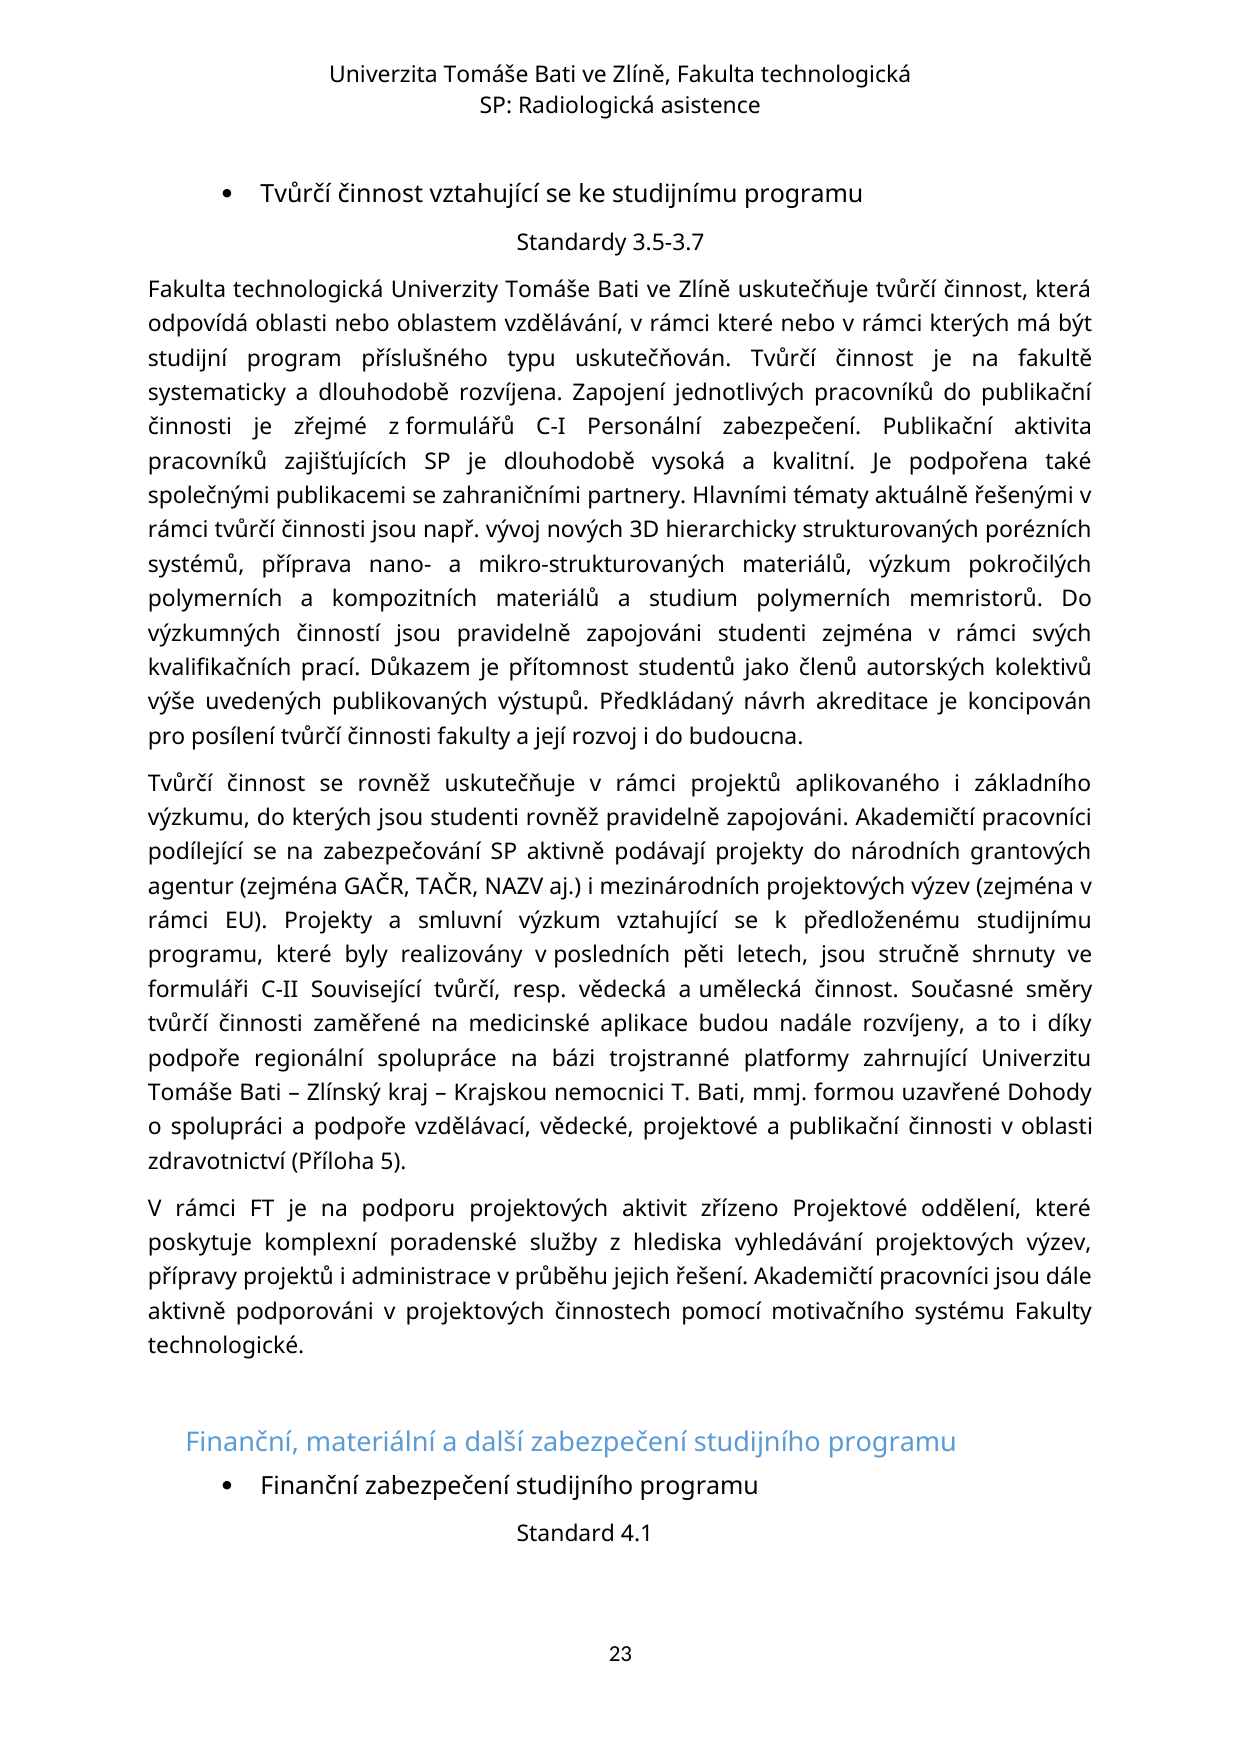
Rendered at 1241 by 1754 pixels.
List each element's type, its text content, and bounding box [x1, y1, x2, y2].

text V rámci FT je na podporu projektových aktivit zřízeno Projektové oddělení, které poskytuje komplexní poradenské služby z hlediska vyhledávání projektových výzev, přípravy projektů i administrace v průběhu jejich řešení. Akademičtí pracovníci jsou dále aktivně podporováni v projektových činnostech pomocí motivačního systému Fakulty technologické. [148, 1192, 1093, 1360]
text Fakulta technologická Univerzity Tomáše Bati ve Zlíně uskutečňuje tvůrčí činnost, která odpovídá oblasti nebo oblastem vzdělávání, v rámci které nebo v rámci kterých má být studijní program příslušného typu uskutečňován. Tvůrčí činnost je na fakultě systematicky a dlouhodobě rozvíjena. Zapojení jednotlivých pracovníků do publikační činnosti je zřejmé z formulářů C-I Personální zabezpečení. Publikační aktivita pracovníků zajišťujících SP je dlouhodobě vysoká a kvalitní. Je podpořena také společnými publikacemi se zahraničními partnery. Hlavními tématy aktuálně řešenými v rámci tvůrčí činnosti jsou např. vývoj nových 3D hierarchicky strukturovaných porézních systémů, příprava nano- a mikro-strukturovaných materiálů, výzkum pokročilých polymerních a kompozitních materiálů a studium polymerních memristorů. Do výzkumných činností jsou pravidelně zapojováni studenti zejména v rámci svých kvalifikačních prací. Důkazem je přítomnost studentů jako členů autorských kolektivů výše uvedených publikovaných výstupů. Předkládaný návrh akreditace je koncipován pro posílení tvůrčí činnosti fakulty a její rozvoj i do budoucna. [148, 273, 1093, 751]
text Standard 4.1 [148, 1517, 1093, 1549]
text Tvůrčí činnost se rovněž uskutečňuje v rámci projektů aplikovaného i základního výzkumu, do kterých jsou studenti rovněž pravidelně zapojováni. Akademičtí pracovníci podílející se na zabezpečování SP aktivně podávají projekty do národních grantových agentur (zejména GAČR, TAČR, NAZV aj.) i mezinárodních projektových výzev (zejména v rámci EU). Projekty a smluvní výzkum vztahující se k předloženému studijnímu programu, které byly realizovány v posledních pěti letech, jsou stručně shrnuty ve formuláři C-II Související tvůrčí, resp. vědecká a umělecká činnost. Současné směry tvůrčí činnosti zaměřené na medicinské aplikace budou nadále rozvíjeny, a to i díky podpoře regionální spolupráce na bázi trojstranné platformy zahrnující Univerzitu Tomáše Bati – Zlínský kraj – Krajskou nemocnici T. Bati, mmj. formou uzavřené Dohody o spolupráci a podpoře vzdělávací, vědecké, projektové a publikační činnosti v oblasti zdravotnictví (Příloha 5). [148, 767, 1093, 1176]
subtitle Finanční zabezpečení studijního programu [223, 1467, 1093, 1502]
subtitle Finanční, materiální a další zabezpečení studijního programu [185, 1423, 1093, 1460]
subtitle Tvůrčí činnost vztahující se ke studijnímu programu [223, 176, 1093, 210]
text Standardy 3.5-3.7 [148, 226, 1093, 257]
